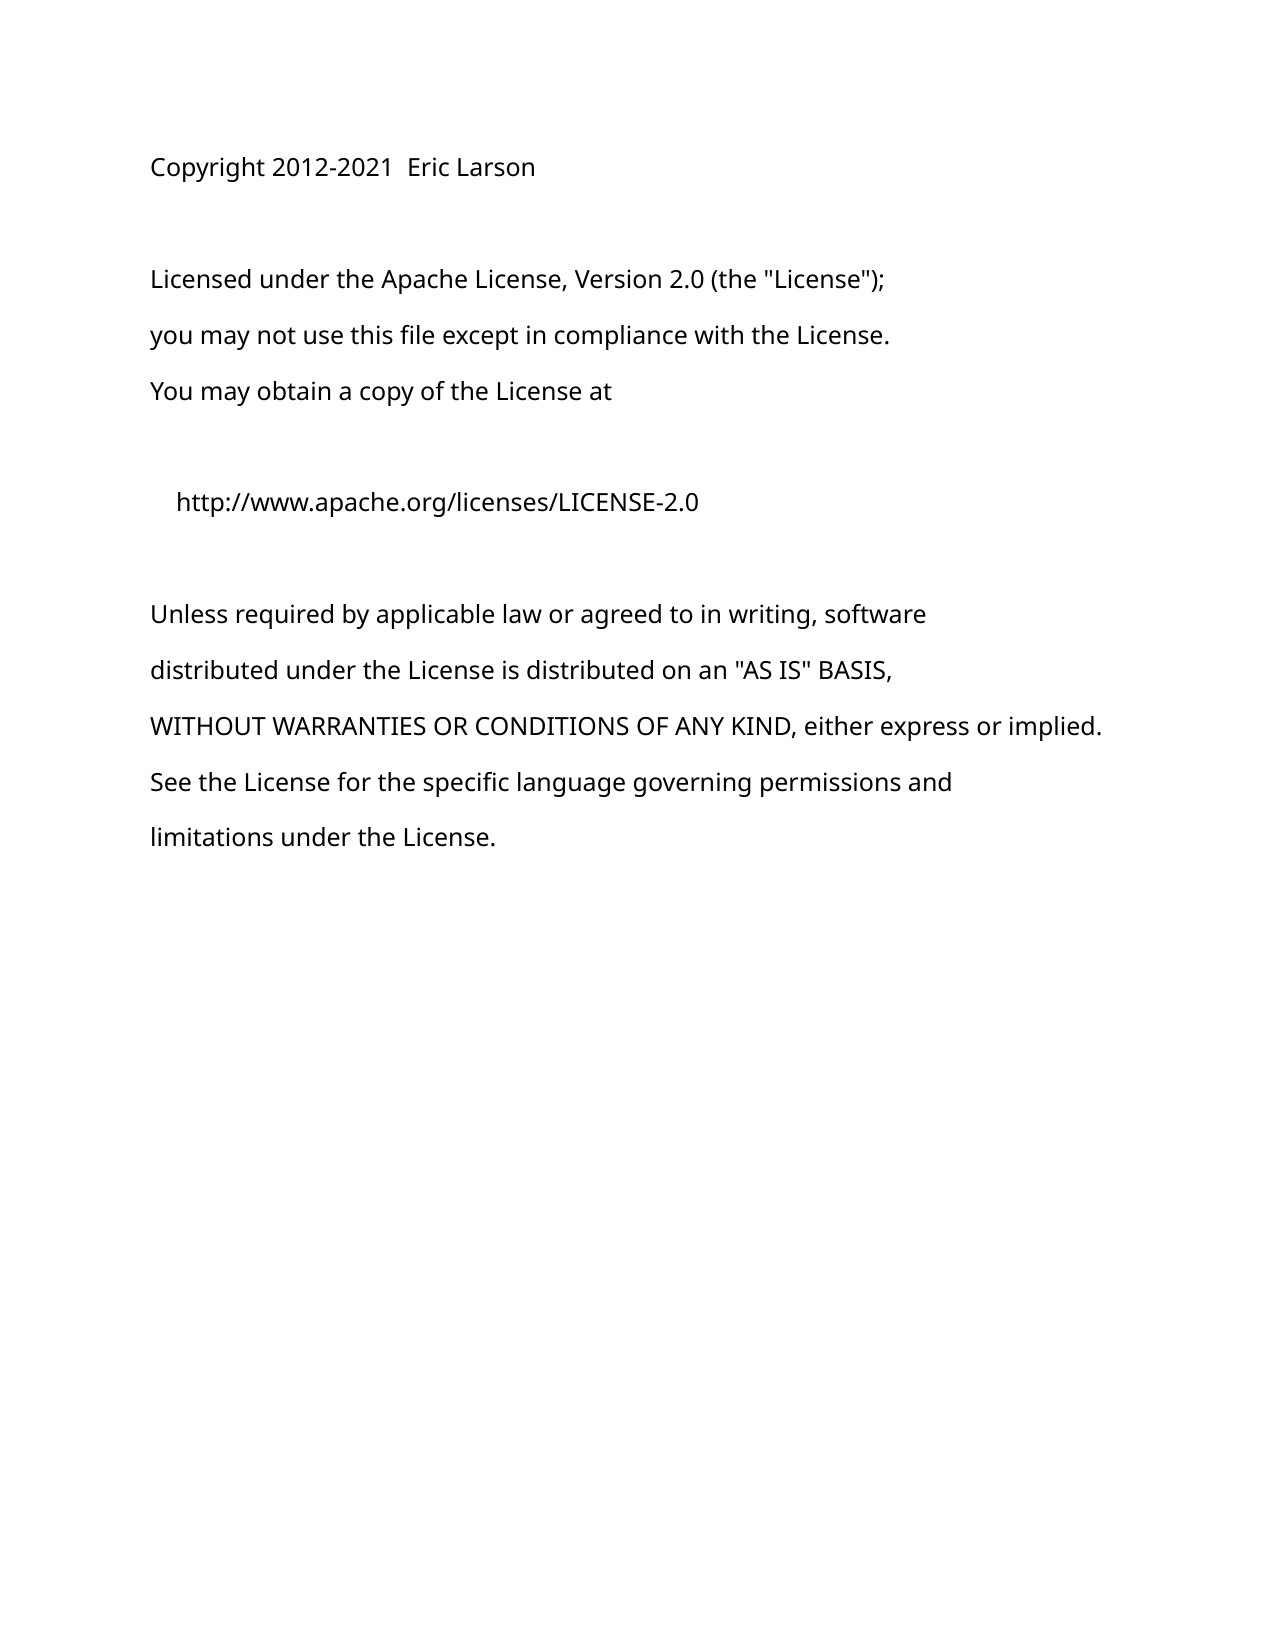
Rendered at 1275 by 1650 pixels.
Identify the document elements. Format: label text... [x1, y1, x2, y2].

text distributed under the License is distributed on an "AS IS" BASIS, [150, 652, 1125, 687]
text Licensed under the Apache License, Version 2.0 (the "License"); [150, 262, 1125, 296]
text See the License for the specific language governing permissions and [150, 764, 1125, 798]
text Copyright 2012-2021 Eric Larson [150, 150, 1125, 184]
text Unless required by applicable law or agreed to in writing, software [150, 597, 1125, 631]
text you may not use this file except in compliance with the License. [150, 317, 1125, 352]
text You may obtain a copy of the License at [150, 373, 1125, 407]
text WITHOUT WARRANTIES OR CONDITIONS OF ANY KIND, either express or implied. [150, 708, 1125, 742]
text limitations under the License. [150, 820, 1125, 854]
text http://www.apache.org/licenses/LICENSE-2.0 [150, 485, 1125, 519]
